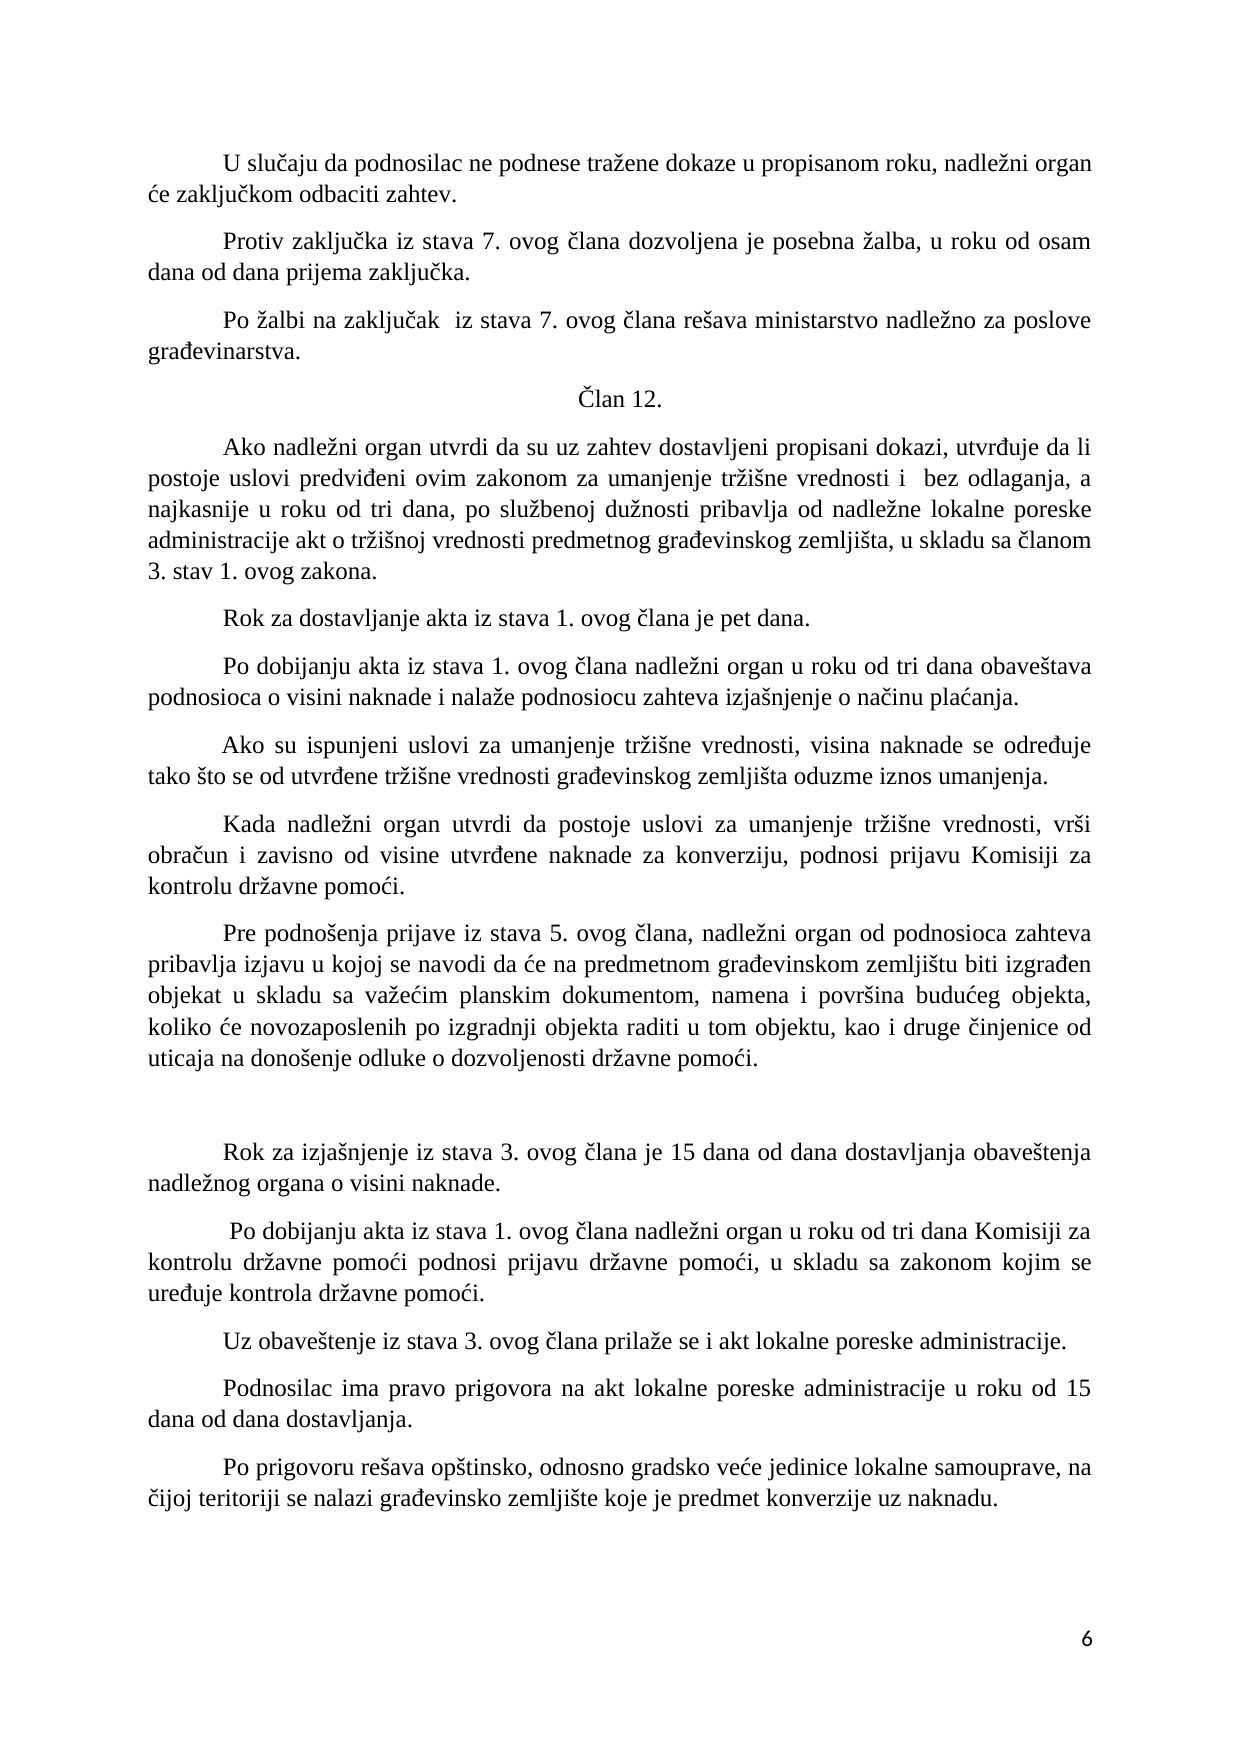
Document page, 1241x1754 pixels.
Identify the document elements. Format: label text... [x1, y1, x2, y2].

text Rok za izjašnjenje iz stava 3. ovog člana je 15 dana od dana dostavljanja obaveštenja nadležnog organa o visini naknade. [148, 1137, 1093, 1197]
text Rok za dostavljanje akta iz stava 1. ovog člana je pet dana. [148, 603, 1093, 632]
text Po dobijanju akta iz stava 1. ovog člana nadležni organ u roku od tri dana Komisiji za kontrolu državne pomoći podnosi prijavu državne pomoći, u skladu sa zakonom kojim se uređuje kontrola državne pomoći. [148, 1216, 1093, 1307]
text Pre podnošenja prijave iz stava 5. ovog člana, nadležni organ od podnosioca zahteva pribavlja izjavu u kojoj se navodi da će na predmetnom građevinskom zemljištu biti izgrađen objekat u skladu sa važećim planskim dokumentom, namena i površina budućeg objekta, koliko će novozaposlenih po izgradnji objekta raditi u tom objektu, kao i druge činjenice od uticaja na donošenje odluke o dozvoljenosti državne pomoći. [148, 918, 1093, 1071]
text Ako nadležni organ utvrdi da su uz zahtev dostavljeni propisani dokazi, utvrđuje da li postoje uslovi predviđeni ovim zakonom za umanjenje tržišne vrednosti i bez odlaganja, a najkasnije u roku od tri dana, po službenoj dužnosti pribavlja od nadležne lokalne poreske administracije akt o tržišnoj vrednosti predmetnog građevinskog zemljišta, u skladu sa članom 3. stav 1. ovog zakona. [148, 432, 1093, 584]
text Član 12. [148, 384, 1093, 413]
text Uz obaveštenje iz stava 3. ovog člana prilaže se i akt lokalne poreske administracije. [148, 1326, 1093, 1354]
text Protiv zaključka iz stava 7. ovog člana dozvoljena je posebna žalba, u roku od osam dana od dana prijema zaključka. [148, 226, 1093, 286]
text Podnosilac ima pravo prigovora na akt lokalne poreske administracije u roku od 15 dana od dana dostavljanja. [148, 1373, 1093, 1433]
text U slučaju da podnosilac ne podnese tražene dokaze u propisanom roku, nadležni organ će zaključkom odbaciti zahtev. [148, 148, 1093, 207]
text Po prigovoru rešava opštinsko, odnosno gradsko veće jedinice lokalne samouprave, na čijoj teritoriji se nalazi građevinsko zemljište koje je predmet konverzije uz naknadu. [148, 1452, 1093, 1512]
text Ako su ispunjeni uslovi za umanjenje tržišne vrednosti, visina naknade se određuje tako što se od utvrđene tržišne vrednosti građevinskog zemljišta oduzme iznos umanjenja. [148, 730, 1093, 790]
text Kada nadležni organ utvrdi da postoje uslovi za umanjenje tržišne vrednosti, vrši obračun i zavisno od visine utvrđene naknade za konverziju, podnosi prijavu Komisiji za kontrolu državne pomoći. [148, 809, 1093, 899]
text Po žalbi na zaključak iz stava 7. ovog člana rešava ministarstvo nadležno za poslove građevinarstva. [148, 305, 1093, 365]
text Po dobijanju akta iz stava 1. ovog člana nadležni organ u roku od tri dana obaveštava podnosioca o visini naknade i nalaže podnosiocu zahteva izjašnjenje o načinu plaćanja. [148, 651, 1093, 711]
